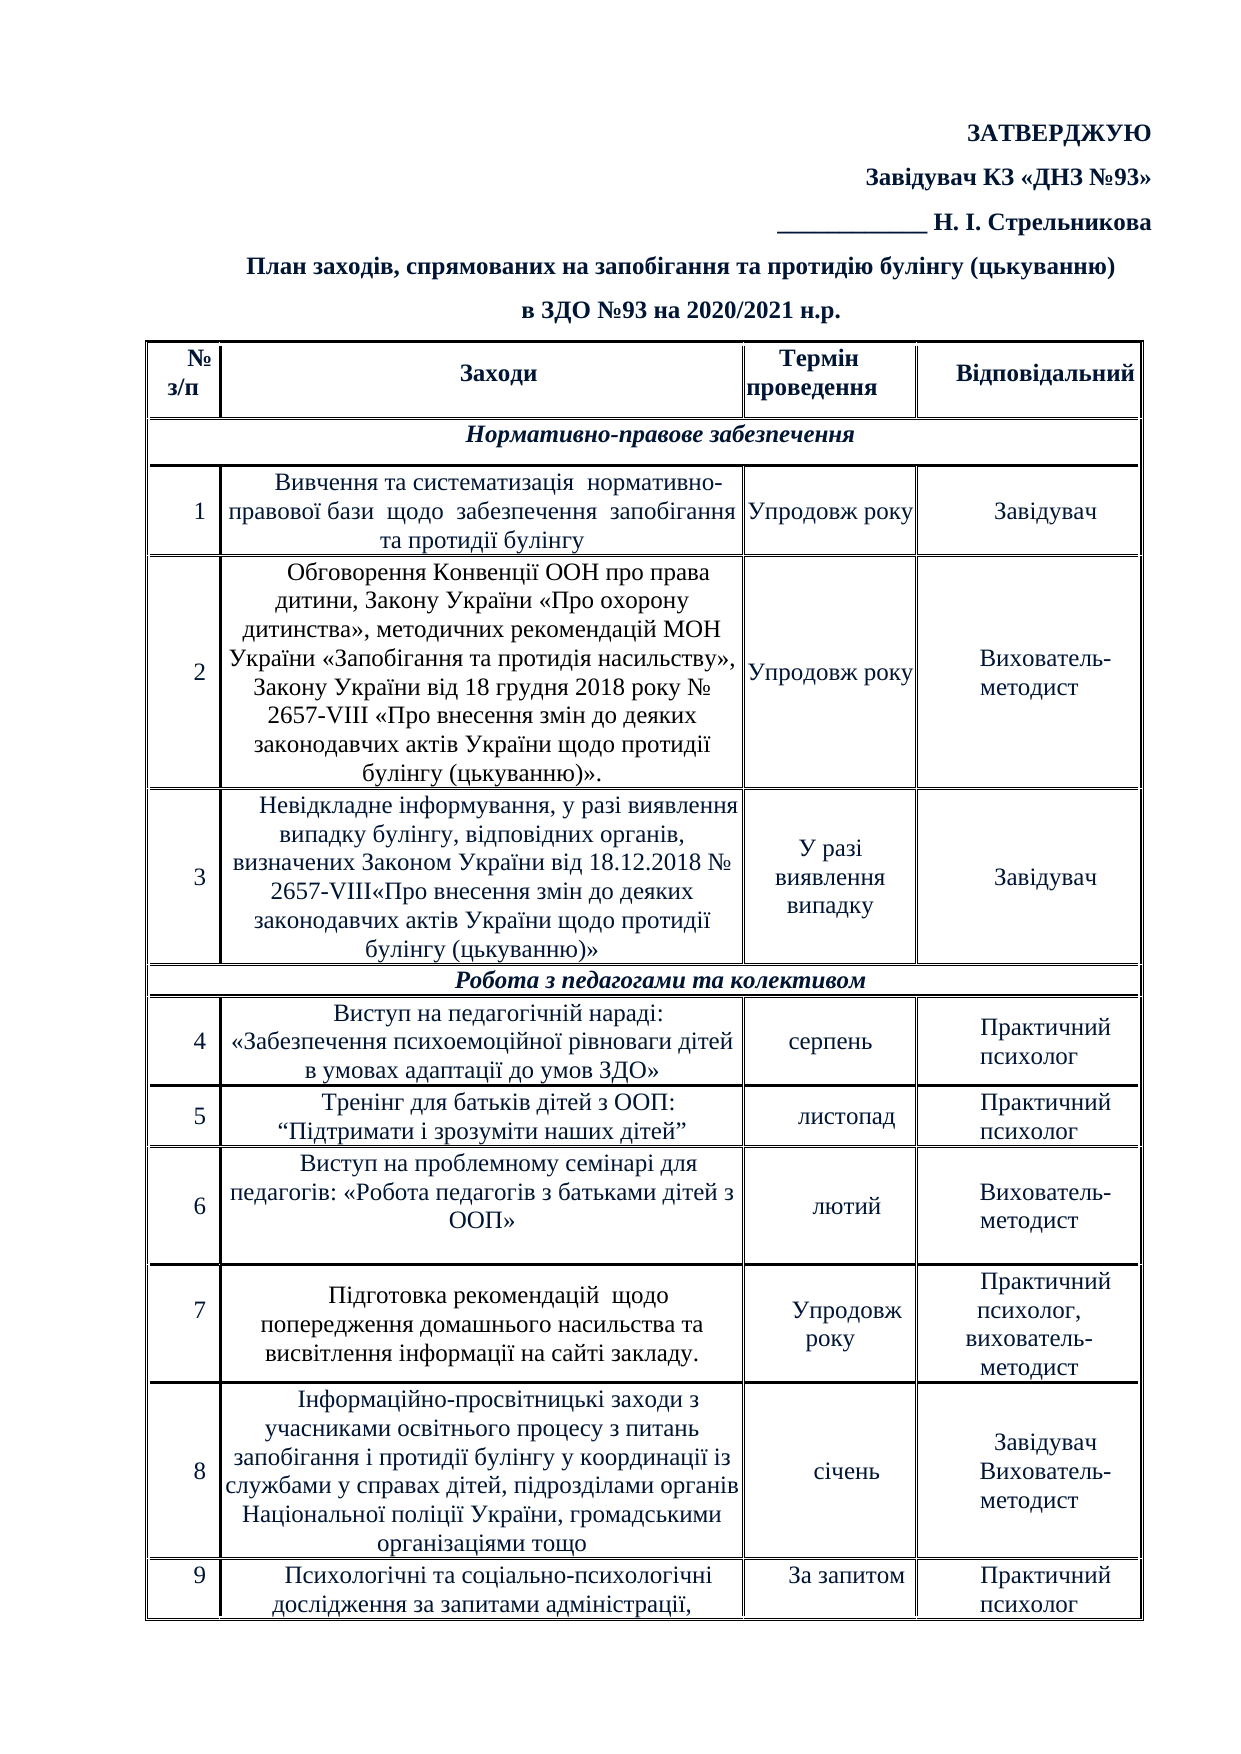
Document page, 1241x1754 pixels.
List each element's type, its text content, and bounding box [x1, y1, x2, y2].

table_cell Невідкладне інформування, у разі виявлення випадку булінгу, відповідних органів, визначених Законом України від 18.12.2018 № 2657-VIII«Про внесення змін до деяких законодавчих актів України щодо протидії булінгу (цькуванню)» [222, 790, 742, 962]
table_cell Упродовж року [745, 1266, 915, 1381]
table_cell Упродовж року [745, 467, 915, 553]
table_cell Виступ на педагогічній нараді: «Забезпечення психоемоційної рівноваги дітей в умовах адаптації до умов ЗДО» [222, 998, 742, 1084]
table_cell 4 [148, 994, 219, 1084]
table_cell Інформаційно-просвітницькі заходи з учасниками освітнього процесу з питань запобігання і протидії булінгу у координації із службами у справах дітей, підрозділами органів Національної поліції України, громадськими організаціями тощо [222, 1384, 742, 1557]
table_cell 1 [148, 464, 219, 553]
table_cell Практичний психолог [917, 1557, 1142, 1617]
table_cell Практичний психолог [918, 994, 1141, 1084]
table_cell лютий [745, 1148, 915, 1263]
table_header № з/п [148, 342, 220, 416]
table_cell Завідувач [918, 464, 1140, 553]
text ЗАТВЕРДЖУЮ [177, 118, 1152, 147]
table_cell У разі виявлення випадку [745, 790, 915, 962]
table_cell Завідувач Вихователь-методист [918, 1381, 1140, 1557]
text План заходів, спрямованих на запобігання та протидію булінгу (цькуванню) [177, 251, 1152, 280]
text ____________ Н. І. Стрельникова [177, 207, 1152, 236]
table_cell Упродовж року [745, 557, 915, 787]
table_header Термін проведення [744, 343, 917, 416]
table_cell 9 [146, 1557, 220, 1617]
table_cell За запитом [744, 1560, 917, 1617]
table_cell Вихователь-методист [918, 554, 1141, 787]
table_header Заходи [220, 343, 744, 416]
table_cell Обговорення Конвенції ООН про права дитини, Закону України «Про охорону дитинства», методичних рекомендацій МОН України «Запобігання та протидія насильству», Закону України від 18 грудня 2018 року № 2657-VIII «Про внесення змін до деяких законодавчих актів України щодо протидії булінгу (цькуванню)». [222, 557, 742, 787]
table_cell 5 [148, 1084, 219, 1144]
table_cell Завідувач [917, 787, 1142, 962]
table_cell Тренінг для батьків дітей з ООП: “Підтримати і зрозуміти наших дітей” [222, 1087, 742, 1144]
table_cell Нормативно-правове забезпечення [148, 416, 1141, 464]
text в ЗДО №93 на 2020/2021 н.р. [177, 296, 1152, 324]
table_cell Практичний психолог, вихователь-методист [918, 1263, 1142, 1381]
table_cell Виступ на проблемному семінарі для педагогів: «Робота педагогів з батьками дітей з ООП» [222, 1148, 742, 1263]
table_cell 6 [148, 1145, 219, 1263]
table_cell січень [745, 1384, 915, 1557]
table_cell Вивчення та систематизація нормативно-правової бази щодо забезпечення запобігання та протидії булінгу [222, 467, 742, 553]
text Завідувач КЗ «ДНЗ №93» [177, 162, 1152, 191]
table_cell Практичний психолог [918, 1084, 1140, 1144]
table_cell 3 [146, 787, 220, 962]
table_cell листопад [745, 1087, 915, 1144]
table_cell серпень [745, 998, 915, 1084]
table_cell 8 [148, 1381, 219, 1557]
table_cell Вихователь-методист [918, 1145, 1141, 1263]
table_cell 7 [146, 1263, 219, 1381]
table_cell 2 [148, 554, 219, 787]
table_header Відповідальний [917, 343, 1140, 416]
table_cell Робота з педагогами та колективом [148, 963, 1141, 994]
table_cell Підготовка рекомендацій щодо попередження домашнього насильства та висвітлення інформації на сайті закладу. [222, 1266, 742, 1381]
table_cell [220, 1560, 744, 1617]
